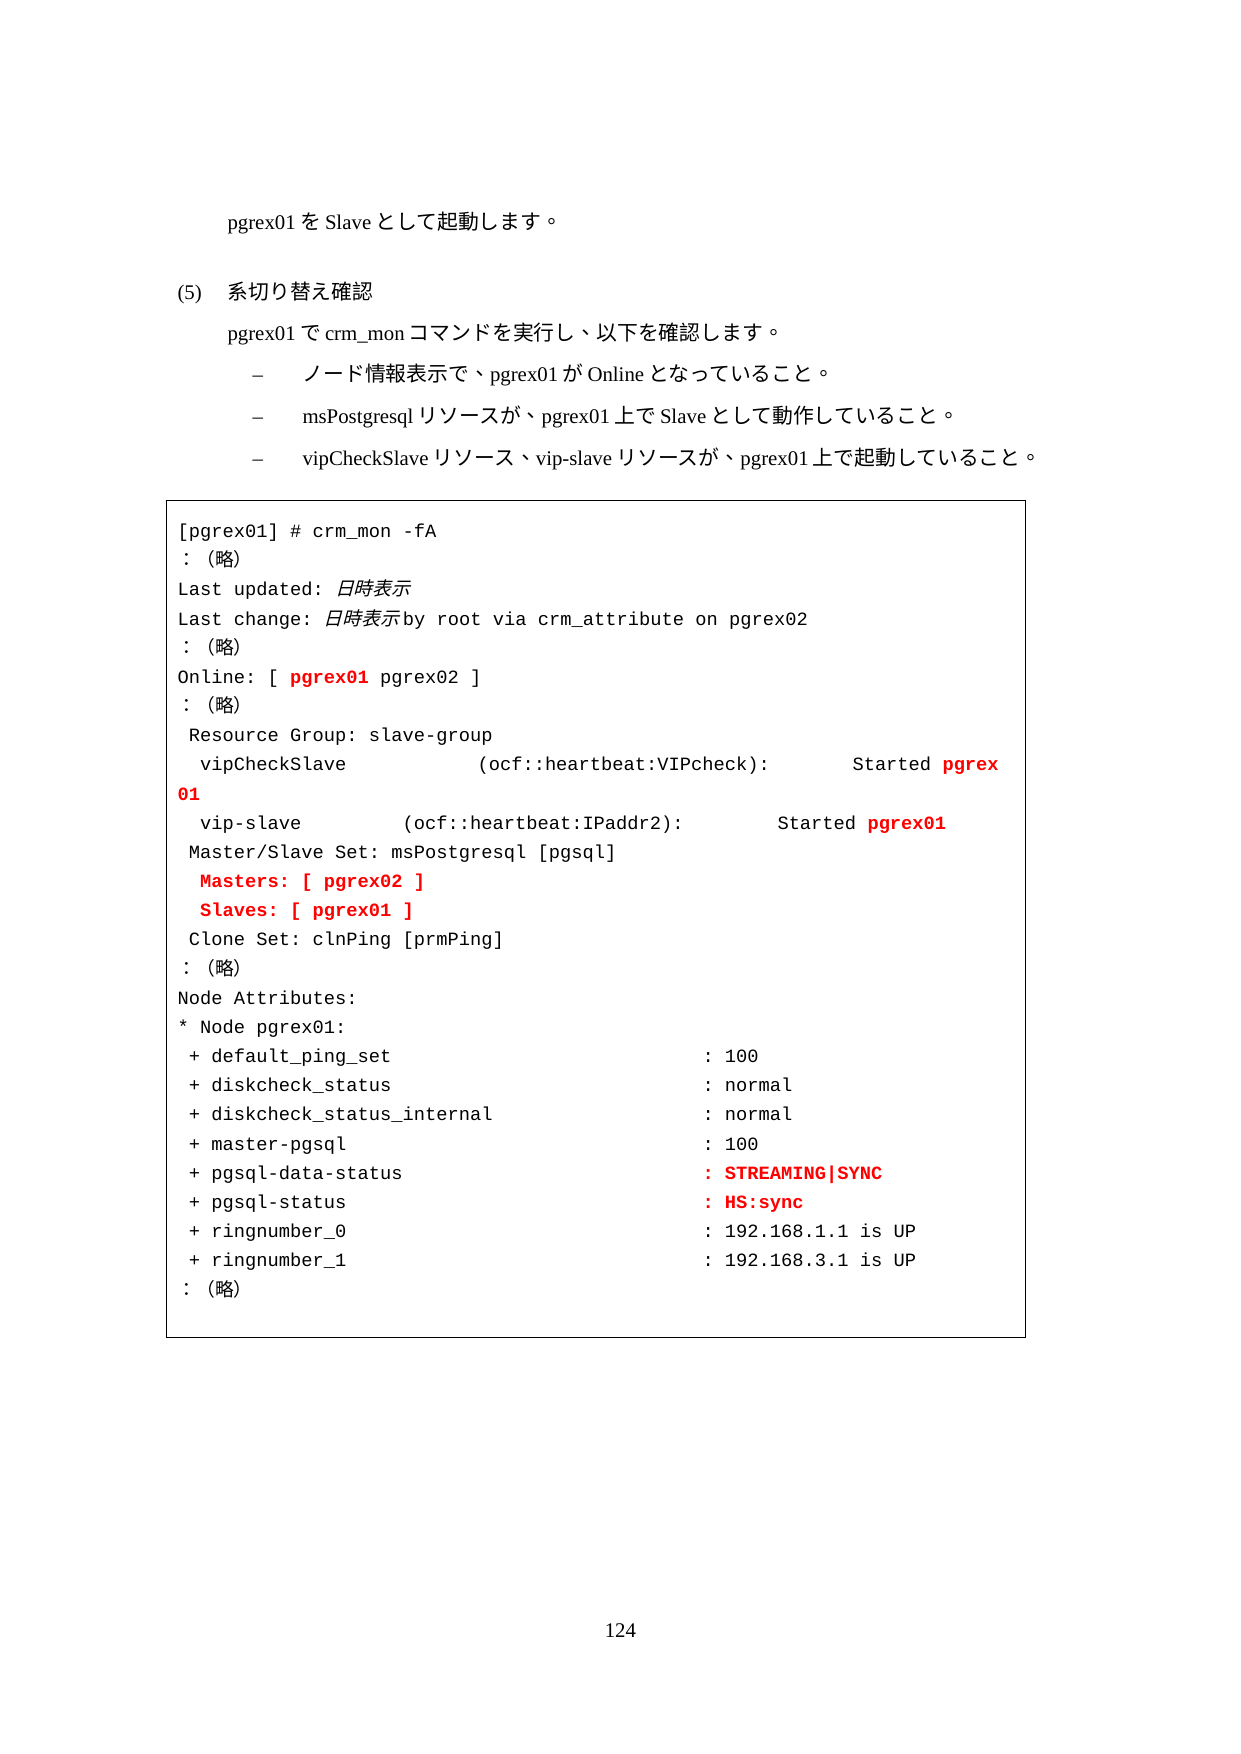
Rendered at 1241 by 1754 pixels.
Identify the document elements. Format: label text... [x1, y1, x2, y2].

list pgrex01をSlaveとして起動します。 [177, 207, 1063, 235]
list ノード情報表示で、pgrex01がOnlineとなっていること。 [252, 359, 1054, 388]
list pgrex01でcrm_monコマンドを実行し、以下を確認します。 [177, 318, 1063, 346]
list vipCheckSlaveリソース、vip-slaveリソースが、pgrex01上で起動していること。 [252, 442, 1054, 471]
table_header [pgrex01] # crm_mon -fA ：（略） Last updated: 日時表示 Last change: 日時表示 by root via crm_attribute on pgrex02 ：（略） Online: [ pgrex01 pgrex02 ] ：（略） Resource Group: slave-group vipCheckSlave (ocf::heartbeat:VIPcheck): Started pgrex01 vip-slave (ocf::heartbeat:IPaddr2): Started pgrex01 Master/Slave Set: msPostgresql [pgsql] Masters: [ pgrex02 ] Slaves: [ pgrex01 ] Clone Set: clnPing [prmPing] ：（略） Node Attributes: * Node pgrex01: + default_ping_set : 100 + diskcheck_status : normal + diskcheck_status_internal : normal + master-pgsql : 100 + pgsql-data-status : STREAMING|SYNC + pgsql-status : HS:sync + ringnumber_0 : 192.168.1.1 is UP + ringnumber_1 : 192.168.3.1 is UP ：（略） [167, 501, 1025, 1337]
list msPostgresqlリソースが、pgrex01上でSlaveとして動作していること。 [252, 400, 1054, 429]
list 系切り替え確認 [177, 277, 1063, 305]
